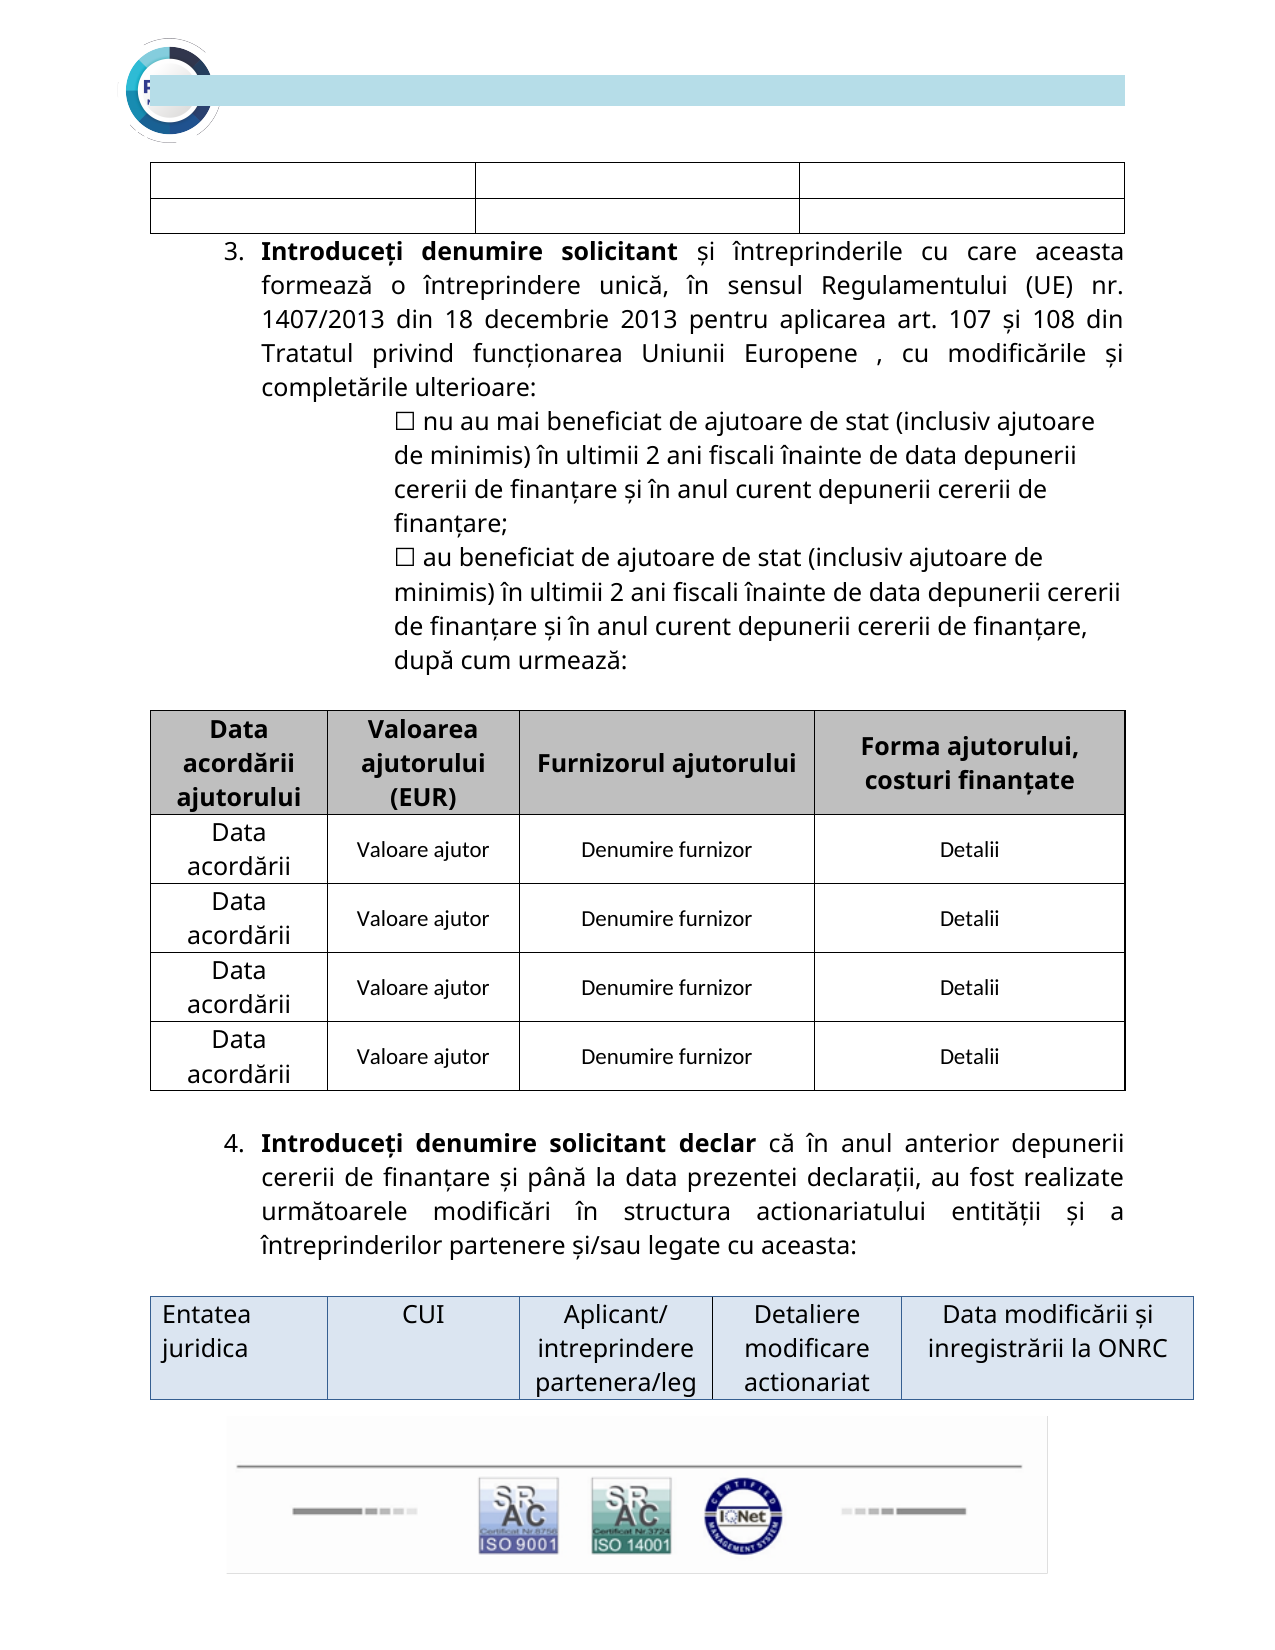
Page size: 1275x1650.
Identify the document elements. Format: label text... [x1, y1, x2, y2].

table_cell [151, 163, 475, 197]
table_cell [800, 199, 1124, 232]
table_header Data acordării ajutorului [151, 711, 327, 814]
picture [117, 38, 222, 143]
table_header CUI [328, 1297, 519, 1399]
table_cell [800, 163, 1124, 197]
picture [226, 1416, 1049, 1575]
table_header Furnizorul ajutorului [520, 711, 814, 814]
table_header Detaliere modificare actionariat [713, 1297, 901, 1399]
table_header Valoarea ajutorului (EUR) [328, 711, 519, 814]
table_header Forma ajutorului, costuri finanțate [815, 711, 1124, 814]
table_header Aplicant/intreprindere partenera/legata [520, 1297, 712, 1399]
table_cell [476, 199, 799, 232]
list și întreprinderile cu care aceasta formează o întreprindere unică, în sensul Regulamentului (UE) nr. 1407/2013 din 18 decembrie 2013 pentru aplicarea art. 107 și 108 din Tratatul privind funcționarea Uniunii Europene , cu modificările și completările ulterioare: [224, 234, 1125, 404]
table_cell [476, 163, 799, 197]
text nu au mai beneficiat de ajutoare de stat (inclusiv ajutoare de minimis) în ultimii 2 ani fiscali înainte de data depunerii cererii de finanţare şi în anul curent depunerii cererii de finanţare; [394, 404, 1125, 540]
table_header Data modificării și inregistrării la ONRC [902, 1297, 1193, 1399]
list declar că în anul anterior depunerii cererii de finanțare și până la data prezentei declarații, au fost realizate următoarele modificări în structura actionariatului entității și a întreprinderilor partenere și/sau legate cu aceasta: [224, 1125, 1125, 1262]
table_cell [151, 199, 475, 232]
text au beneficiat de ajutoare de stat (inclusiv ajutoare de minimis) în ultimii 2 ani fiscali înainte de data depunerii cererii de finanţare şi în anul curent depunerii cererii de finanţare, după cum urmează: [394, 540, 1125, 676]
table_header Entatea juridica [151, 1297, 327, 1399]
